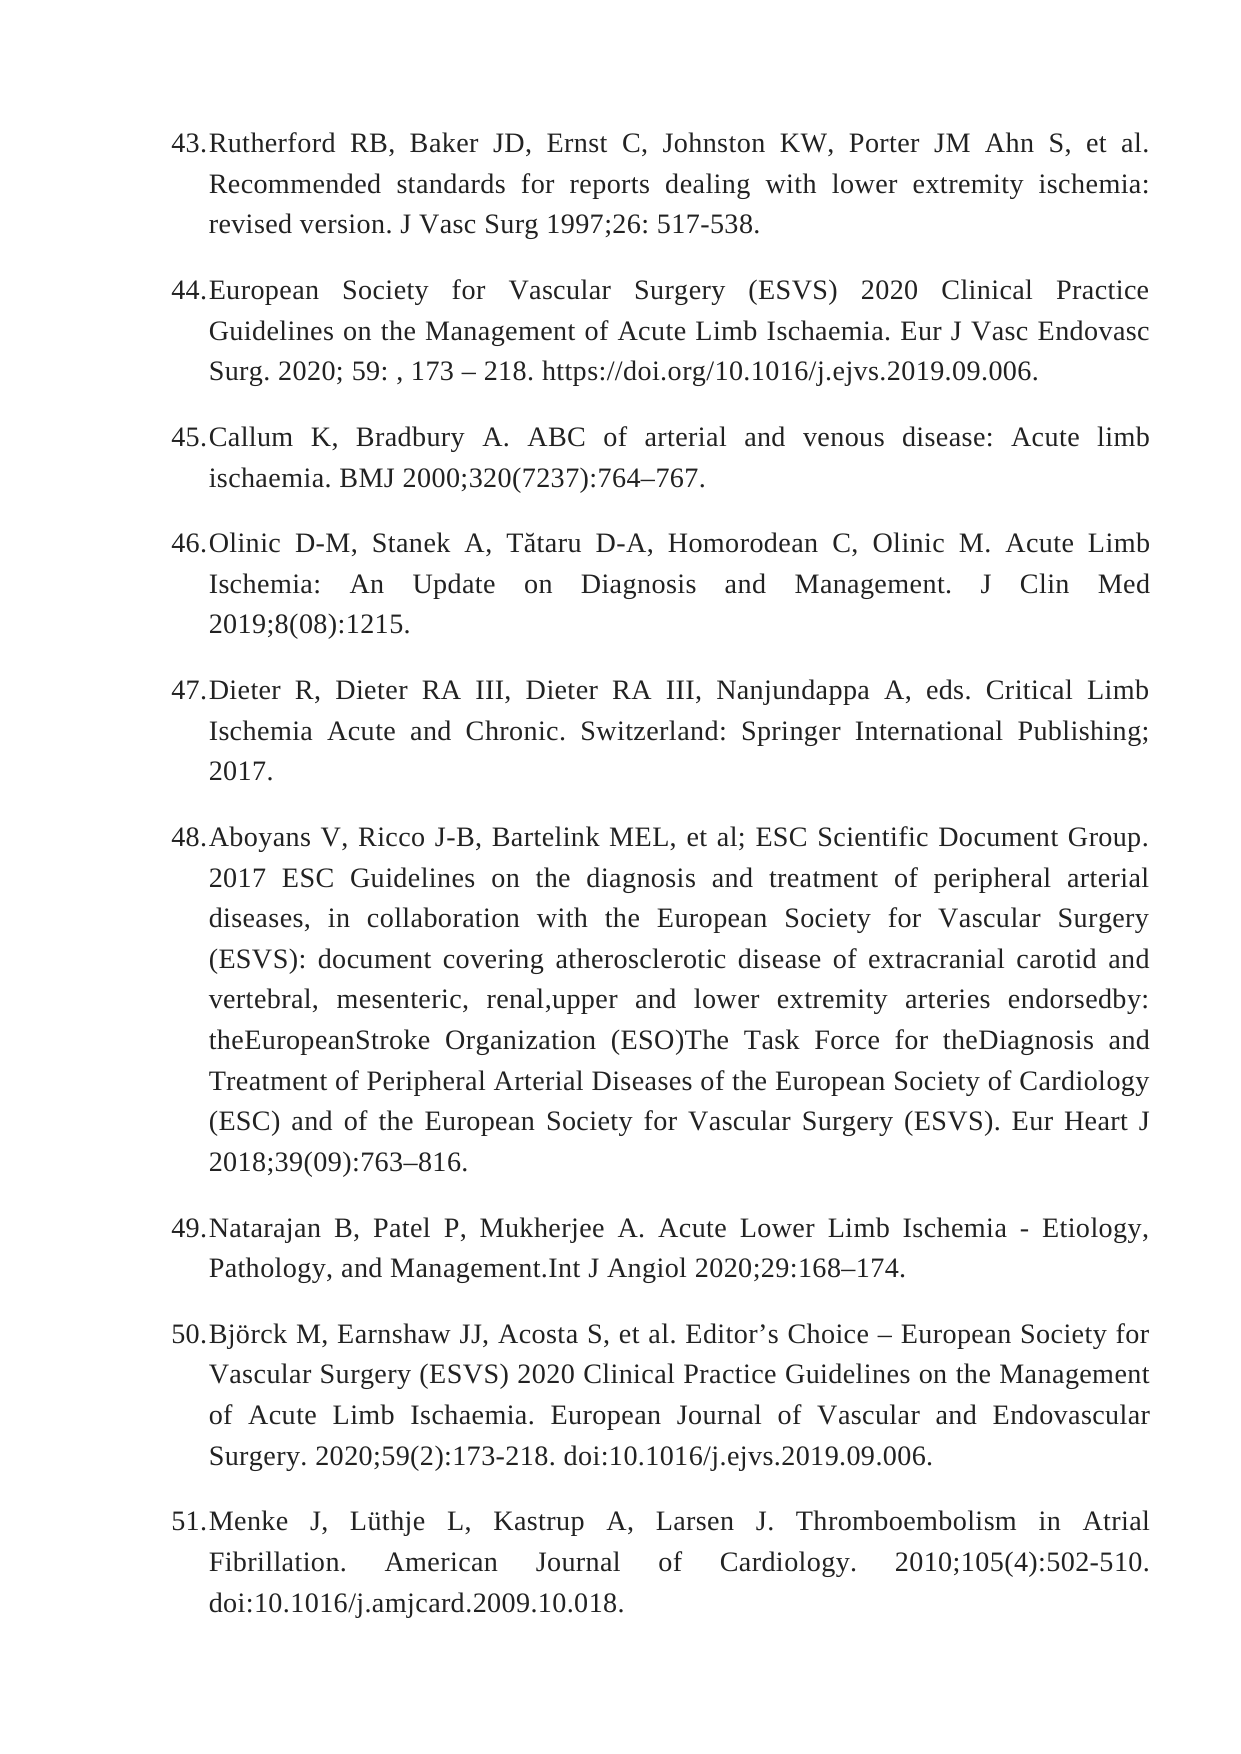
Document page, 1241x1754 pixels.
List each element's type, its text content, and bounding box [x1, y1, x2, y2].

list Björck M, Earnshaw JJ, Acosta S, et al. Editor’s Choice – European Society for Vascular Surgery (ESVS) 2020 Clinical Practice Guidelines on the Management of Acute Limb Ischaemia. European Journal of Vascular and Endovascular Surgery. 2020;59(2):173-218. doi:10.1016/j.ejvs.2019.09.006. [171, 1309, 1152, 1471]
list European Society for Vascular Surgery (ESVS) 2020 Clinical Practice Guidelines on the Management of Acute Limb Ischaemia. Eur J Vasc Endovasc Surg. 2020; 59: , 173 – 218. https://doi.org/10.1016/j.ejvs.2019.09.006. [171, 265, 1152, 387]
list Natarajan В, Patel Р, Mukherjee А. Acute Lower Limb Ischemia - Etiology, Pathology, and Management.Int J Angiol 2020;29:168–174. [171, 1202, 1152, 1284]
list Rutherford RB, Baker JD, Ernst C, Johnston KW, Porter JM Ahn S, et al. Recommended standards for reports dealing with lower extremity ischemia: revised version. J Vasc Surg 1997;26: 517-538. [171, 118, 1152, 240]
list Callum K, Bradbury A. ABC of arterial and venous disease: Acute limb ischaemia. BMJ 2000;320(7237):764–767. [171, 412, 1152, 493]
list Olinic D-M, Stanek A, Tătaru D-A, Homorodean C, Olinic M. Acute Limb Ischemia: An Update on Diagnosis and Management. J Clin Med 2019;8(08):1215. [171, 518, 1152, 640]
list Menke J, Lüthje L, Kastrup A, Larsen J. Thromboembolism in Atrial Fibrillation. American Journal of Cardiology. 2010;105(4):502-510. doi:10.1016/j.amjcard.2009.10.018. [171, 1496, 1152, 1618]
list Aboyans V, Ricco J-B, Bartelink MEL, et al; ESC Scientific Document Group. 2017 ESC Guidelines on the diagnosis and treatment of peripheral arterial diseases, in collaboration with the European Society for Vascular Surgery (ESVS): document covering atherosclerotic disease of extracranial carotid and vertebral, mesenteric, renal,upper and lower extremity arteries endorsedby: theEuropeanStroke Organization (ESO)The Task Force for theDiagnosis and Treatment of Peripheral Arterial Diseases of the European Society of Cardiology (ESC) and of the European Society for Vascular Surgery (ESVS). Eur Heart J 2018;39(09):763–816. [171, 812, 1152, 1177]
list Dieter R, Dieter RA III, Dieter RA III, Nanjundappa A, eds. Critical Limb Ischemia Acute and Chronic. Switzerland: Springer International Publishing; 2017. [171, 665, 1152, 787]
